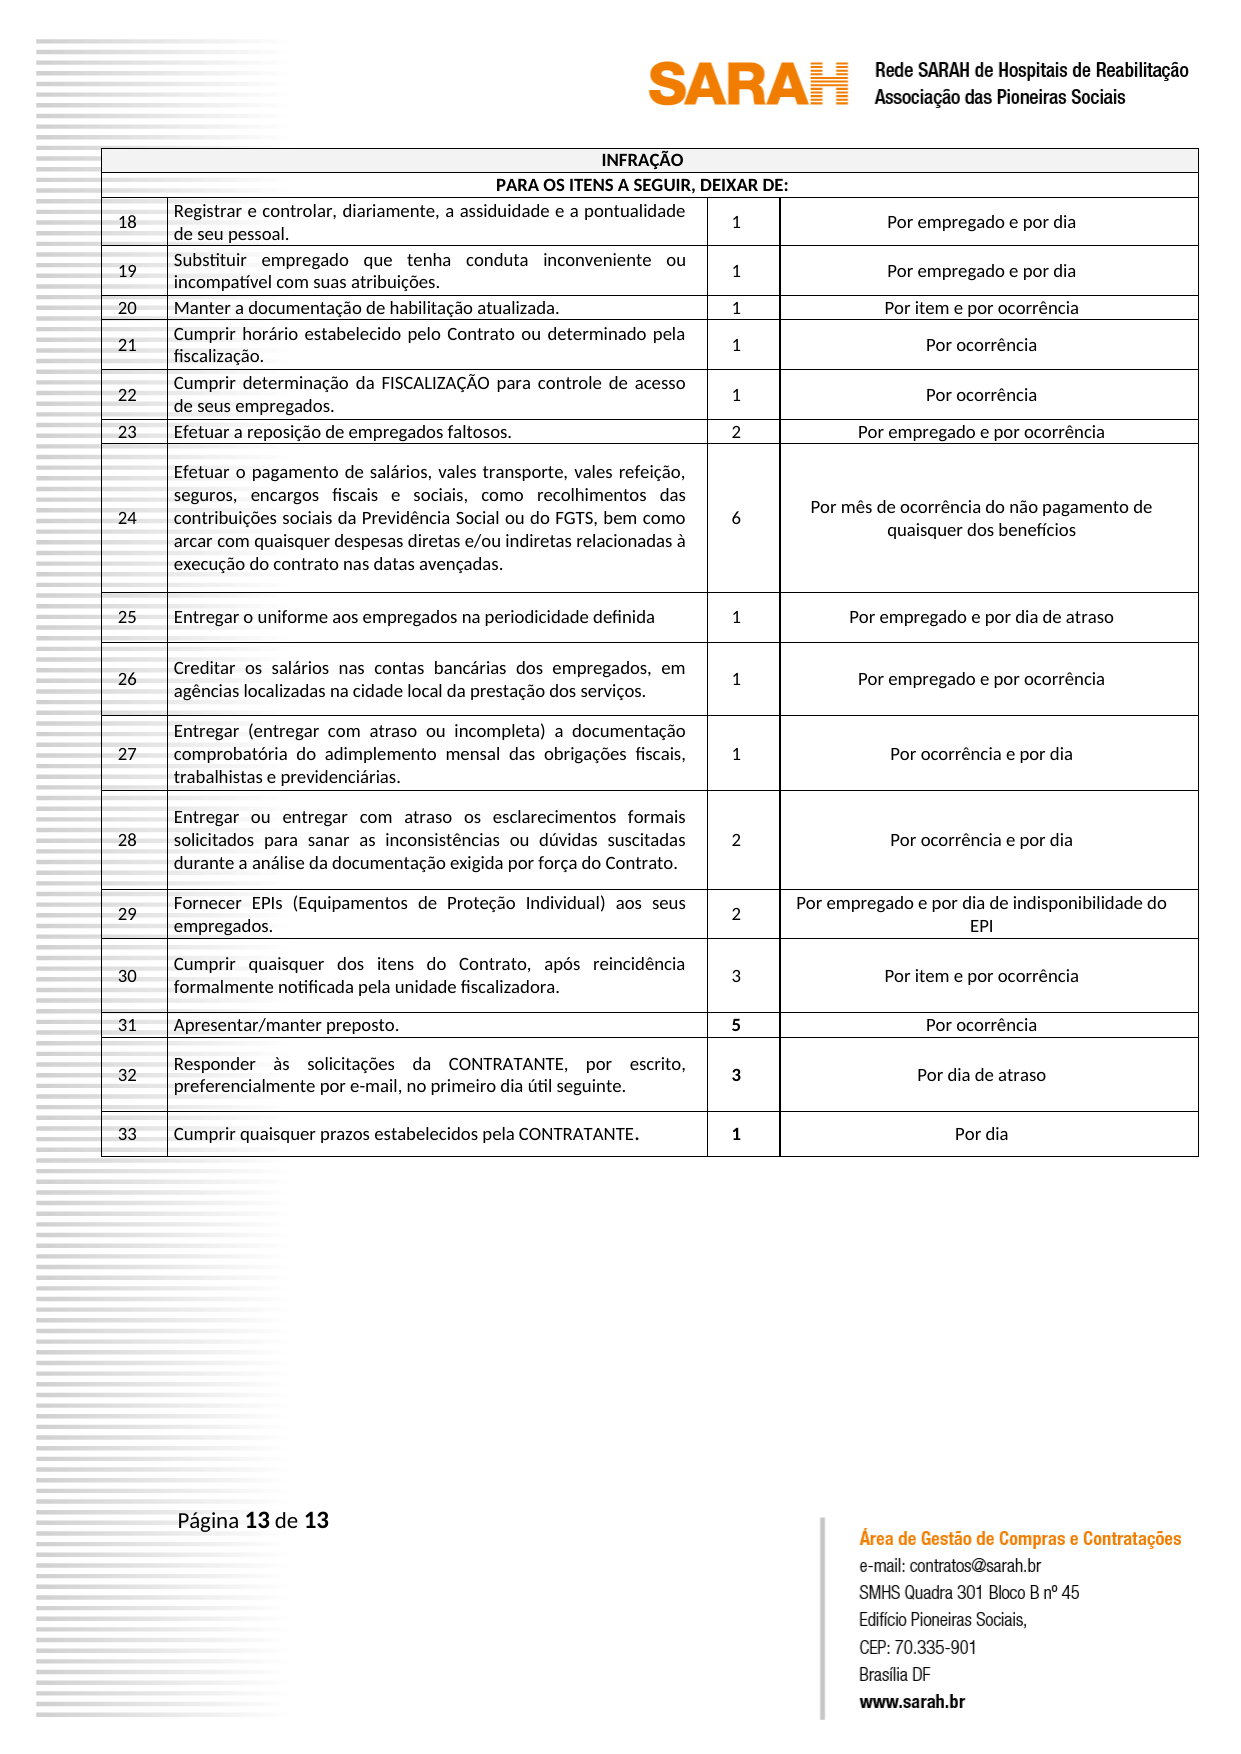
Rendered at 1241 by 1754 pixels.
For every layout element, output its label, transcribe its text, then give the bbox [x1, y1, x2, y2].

table_cell 33 [102, 1112, 167, 1156]
table_cell Responder às solicitações da CONTRATANTE, por escrito, preferencialmente por e-mail, no primeiro dia útil seguinte. [168, 1038, 707, 1111]
table_cell 3 [708, 939, 779, 1012]
table_cell Manter a documentação de habilitação atualizada. [168, 296, 707, 319]
table_cell Registrar e controlar, diariamente, a assiduidade e a pontualidade de seu pessoal. [168, 198, 707, 245]
table_cell 1 [708, 296, 779, 319]
table_cell 28 [102, 791, 167, 888]
table_cell Por empregado e por ocorrência [781, 420, 1198, 443]
table_cell Substituir empregado que tenha conduta inconveniente ou incompatível com suas atribuições. [168, 246, 707, 295]
table_cell 5 [708, 1013, 779, 1037]
table_cell 24 [102, 444, 167, 592]
table_cell 31 [102, 1013, 167, 1037]
table_cell 29 [102, 890, 167, 938]
table_cell 1 [708, 198, 779, 245]
table_cell Por item e por ocorrência [781, 939, 1198, 1012]
table_cell Cumprir determinação da FISCALIZAÇÃO para controle de acesso de seus empregados. [168, 370, 707, 419]
table_cell Por ocorrência e por dia [781, 791, 1198, 888]
table_cell Por ocorrência [781, 370, 1198, 419]
table_cell Por ocorrência [781, 320, 1198, 369]
table_cell Por empregado e por dia de indisponibilidade do EPI [781, 890, 1198, 938]
table_cell 19 [102, 246, 167, 295]
table_cell Por dia de atraso [781, 1038, 1198, 1111]
table_cell Fornecer EPIs (Equipamentos de Proteção Individual) aos seus empregados. [168, 890, 707, 938]
table_cell Por dia [781, 1112, 1198, 1156]
table_cell Entregar ou entregar com atraso os esclarecimentos formais solicitados para sanar as inconsistências ou dúvidas suscitadas durante a análise da documentação exigida por força do Contrato. [168, 791, 707, 888]
table_cell 20 [102, 296, 167, 319]
table_cell 2 [708, 791, 779, 888]
table_cell Por ocorrência e por dia [781, 716, 1198, 790]
table_cell 2 [708, 420, 779, 443]
table_cell Efetuar a reposição de empregados faltosos. [168, 420, 707, 443]
picture [0, 0, 1239, 1753]
table_cell 32 [102, 1038, 167, 1111]
table_cell Entregar o uniforme aos empregados na periodicidade definida [168, 593, 707, 642]
table_cell Por mês de ocorrência do não pagamento de quaisquer dos benefícios [781, 444, 1198, 592]
table_cell 18 [102, 198, 167, 245]
table_cell 1 [708, 593, 779, 642]
table_cell 1 [708, 246, 779, 295]
table_cell 1 [708, 370, 779, 419]
table_cell Por empregado e por ocorrência [781, 643, 1198, 715]
table_cell Cumprir horário estabelecido pelo Contrato ou determinado pela fiscalização. [168, 320, 707, 369]
table_cell Por item e por ocorrência [781, 296, 1198, 319]
table_cell Apresentar/manter preposto. [168, 1013, 707, 1037]
table_cell Creditar os salários nas contas bancárias dos empregados, em agências localizadas na cidade local da prestação dos serviços. [168, 643, 707, 715]
table_header INFRAÇÃO [102, 149, 1198, 172]
table_cell 1 [708, 716, 779, 790]
table_cell Entregar (entregar com atraso ou incompleta) a documentação comprobatória do adimplemento mensal das obrigações fiscais, trabalhistas e previdenciárias. [168, 716, 707, 790]
table_cell 25 [102, 593, 167, 642]
table_cell Por ocorrência [781, 1013, 1198, 1037]
table_cell 1 [708, 643, 779, 715]
table_cell 2 [708, 890, 779, 938]
table_cell PARA OS ITENS A SEGUIR, DEIXAR DE: [102, 173, 1198, 197]
table_cell Por empregado e por dia de atraso [781, 593, 1198, 642]
table_cell 22 [102, 370, 167, 419]
table_cell 1 [708, 320, 779, 369]
table_cell 1 [708, 1112, 779, 1156]
table_cell 23 [102, 420, 167, 443]
table_cell 30 [102, 939, 167, 1012]
table_cell Por empregado e por dia [781, 198, 1198, 245]
table_cell Cumprir quaisquer prazos estabelecidos pela CONTRATANTE. [168, 1112, 707, 1156]
table_cell Por empregado e por dia [781, 246, 1198, 295]
table_cell Efetuar o pagamento de salários, vales transporte, vales refeição, seguros, encargos fiscais e sociais, como recolhimentos das contribuições sociais da Previdência Social ou do FGTS, bem como arcar com quaisquer despesas diretas e/ou indiretas relacionadas à execução do contrato nas datas avençadas. [168, 444, 707, 592]
table_cell 6 [708, 444, 779, 592]
table_cell 21 [102, 320, 167, 369]
table_cell Cumprir quaisquer dos itens do Contrato, após reincidência formalmente notificada pela unidade fiscalizadora. [168, 939, 707, 1012]
table_cell 3 [708, 1038, 779, 1111]
table_cell 27 [102, 716, 167, 790]
table_cell 26 [102, 643, 167, 715]
